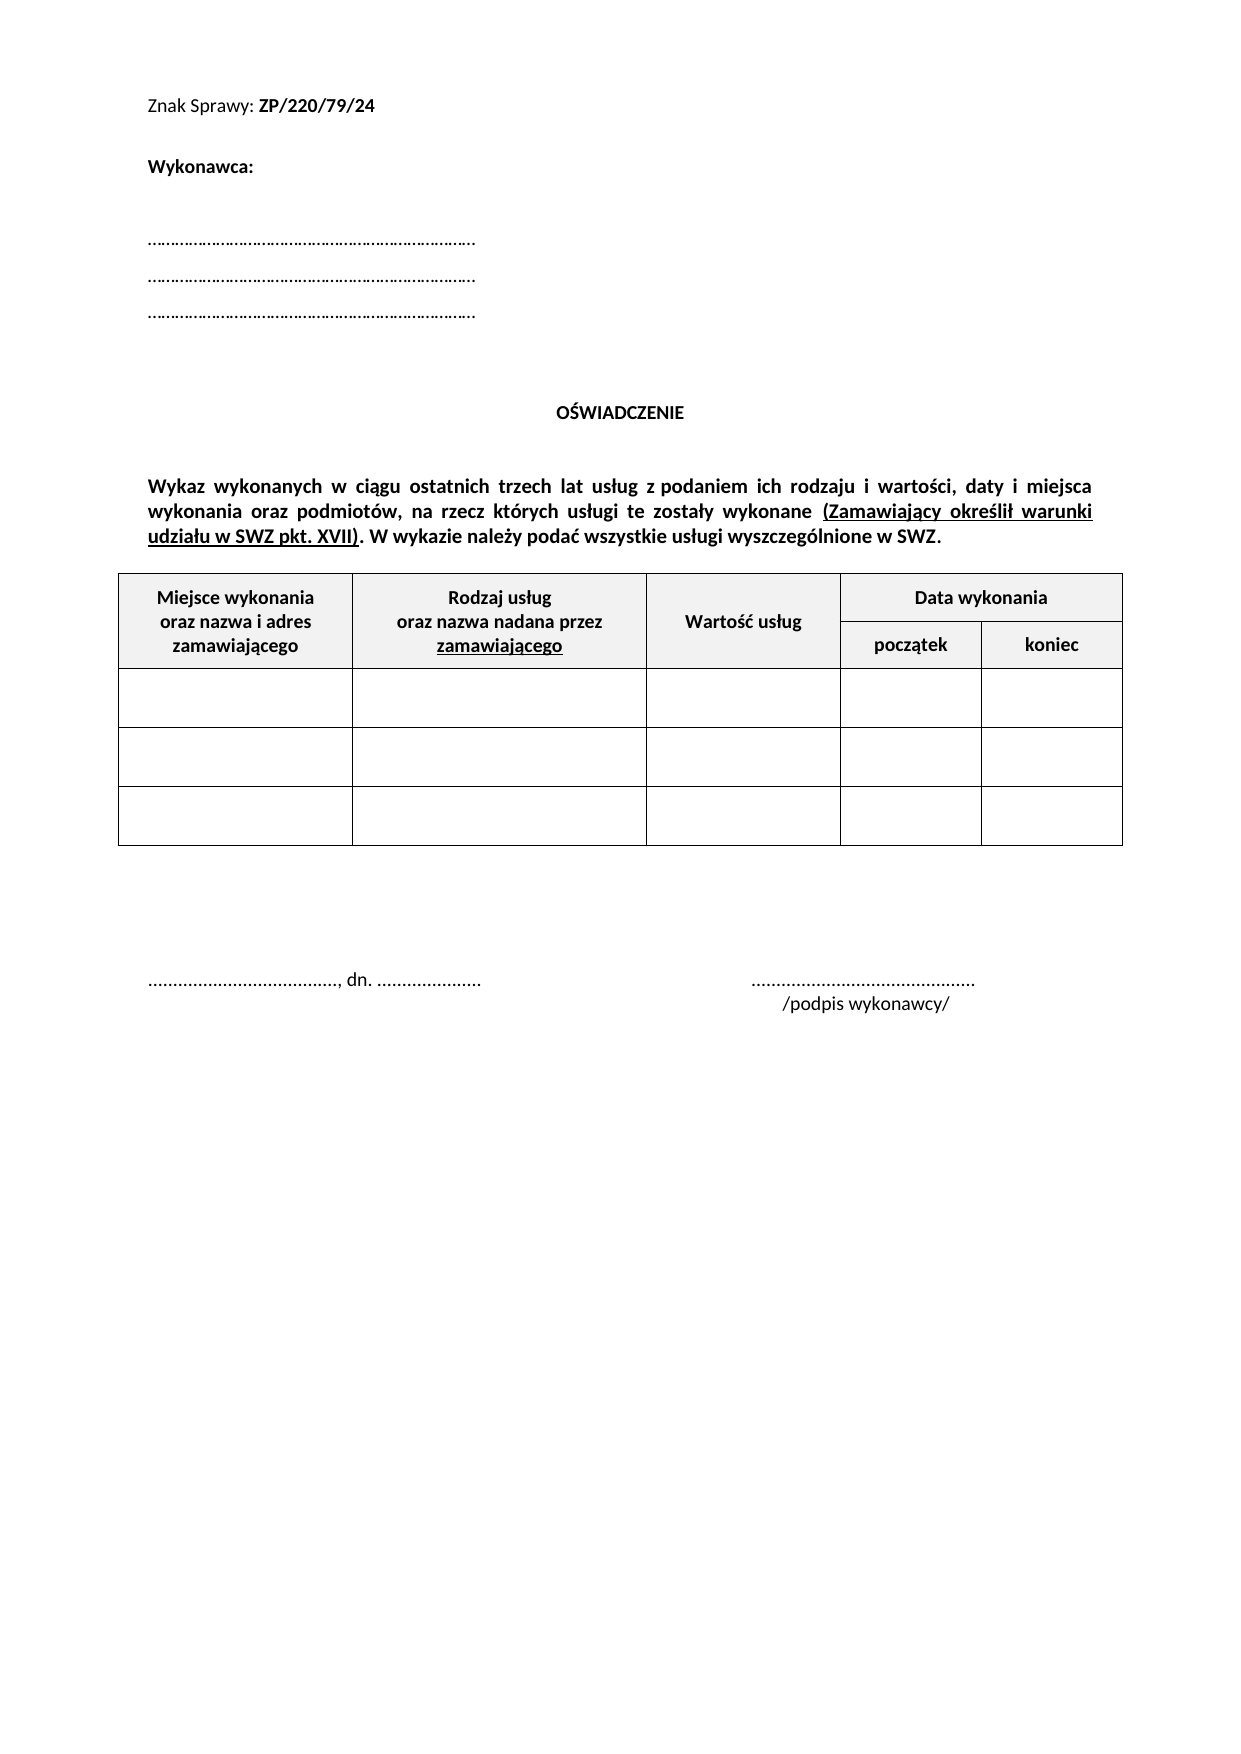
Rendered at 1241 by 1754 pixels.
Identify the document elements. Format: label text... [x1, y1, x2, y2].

text OŚWIADCZENIE [148, 400, 1092, 424]
table_cell [647, 787, 840, 845]
text ......................................, dn. ..................... ............................................. [148, 967, 1092, 991]
table_cell koniec [982, 622, 1122, 668]
table_cell [119, 669, 352, 727]
table_cell [647, 669, 840, 727]
text ……………………………………………………………… [148, 299, 1092, 323]
table_cell [647, 728, 840, 786]
table_cell [841, 669, 981, 727]
table_cell [353, 728, 646, 786]
table_cell [119, 787, 352, 845]
table_header Rodzaj usług oraz nazwa nadana przez zamawiającego [353, 574, 646, 668]
text ……………………………………………………………… [148, 227, 1092, 251]
table_cell [119, 728, 352, 786]
table_cell [982, 669, 1122, 727]
table_cell [841, 728, 981, 786]
text Wykaz wykonanych w ciągu ostatnich trzech lat usług z podaniem ich rodzaju i wartości, daty i miejsca wykonania oraz podmiotów, na rzecz których usługi te zostały wykonane (Zamawiający określił warunki udziału w SWZ pkt. XVII). W wykazie należy podać wszystkie usługi wyszczególnione w SWZ. [148, 473, 1092, 549]
table_header Miejsce wykonania oraz nazwa i adres zamawiającego [119, 574, 352, 668]
table_header Wartość usług [647, 574, 840, 668]
text Znak Sprawy: ZP/220/79/24 [148, 94, 1092, 118]
table_cell [982, 728, 1122, 786]
text /podpis wykonawcy/ [148, 991, 1092, 1015]
table_cell [353, 669, 646, 727]
text ……………………………………………………………… [148, 263, 1092, 287]
table_cell początek [841, 622, 981, 668]
table_header Data wykonania [841, 574, 1122, 621]
table_cell [353, 787, 646, 845]
table_cell [982, 787, 1122, 845]
text Wykonawca: [148, 154, 1092, 178]
table_cell [841, 787, 981, 845]
